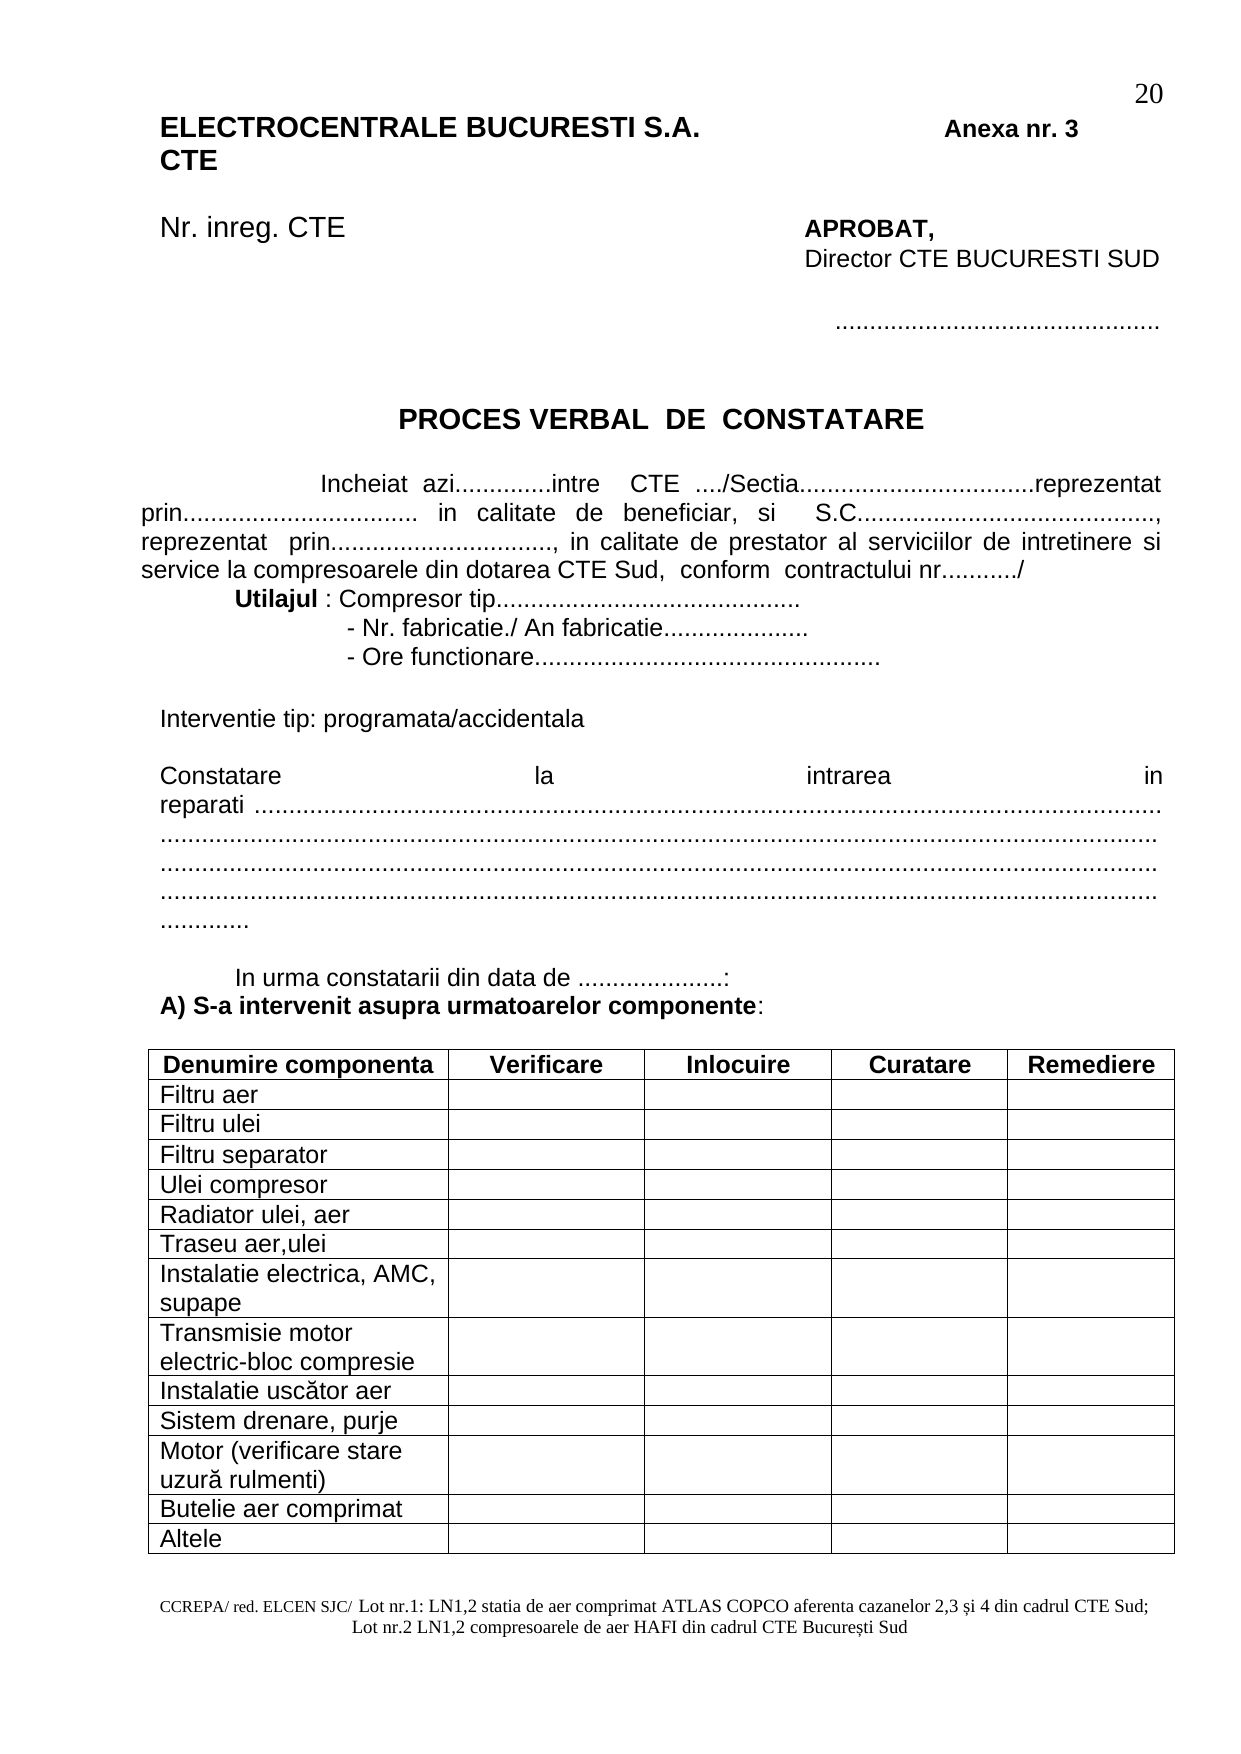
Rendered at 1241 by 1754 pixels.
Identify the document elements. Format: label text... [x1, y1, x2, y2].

table_cell Ulei compresor [149, 1170, 448, 1199]
table_header Curatare [832, 1050, 1007, 1079]
table_cell Transmisie motor electric-bloc compresie [149, 1318, 448, 1375]
table_cell [1008, 1080, 1174, 1108]
table_cell [832, 1259, 1007, 1317]
table_cell Filtru ulei [149, 1110, 448, 1139]
table_cell [645, 1318, 831, 1375]
table_cell Altele [149, 1524, 448, 1553]
table_cell [449, 1110, 644, 1139]
table_cell [449, 1436, 644, 1493]
table_cell [1008, 1495, 1174, 1523]
table_cell [645, 1436, 831, 1493]
table_cell [645, 1259, 831, 1317]
table_cell [832, 1318, 1007, 1375]
table_cell [645, 1200, 831, 1228]
table_cell [645, 1524, 831, 1553]
table_cell [645, 1230, 831, 1258]
table_cell [1008, 1200, 1174, 1228]
text In urma constatarii din data de .....................: [159, 963, 1163, 991]
table_cell Filtru separator [149, 1140, 448, 1169]
table_cell [449, 1259, 644, 1317]
text Utilajul : Compresor tip............................................ [159, 584, 1163, 613]
table_cell [832, 1406, 1007, 1435]
table_cell Instalatie electrica, AMC, supape [149, 1259, 448, 1317]
text CTE [159, 143, 1163, 177]
table_cell [1008, 1110, 1174, 1139]
table_cell [1008, 1259, 1174, 1317]
table_cell [832, 1495, 1007, 1523]
table_cell [1008, 1376, 1174, 1405]
text - Ore functionare.................................................. [159, 642, 1163, 670]
table_cell [1008, 1230, 1174, 1258]
table_cell Instalatie uscător aer [149, 1376, 448, 1405]
table_cell [449, 1200, 644, 1228]
table_cell [1008, 1406, 1174, 1435]
table_cell [832, 1376, 1007, 1405]
table_cell [449, 1230, 644, 1258]
table_cell [1008, 1436, 1174, 1493]
table_cell [832, 1524, 1007, 1553]
table_cell [449, 1080, 644, 1108]
table_cell [832, 1230, 1007, 1258]
table_cell [832, 1080, 1007, 1108]
table_cell Butelie aer comprimat [149, 1495, 448, 1523]
table_cell [449, 1495, 644, 1523]
text ELECTROCENTRALE BUCURESTI S.A. Anexa nr. 3 [159, 110, 1163, 143]
table_cell [449, 1406, 644, 1435]
table_cell [832, 1436, 1007, 1493]
table_cell Radiator ulei, aer [149, 1200, 448, 1228]
text Nr. inreg. CTE APROBAT, [159, 210, 1163, 244]
table_cell [645, 1495, 831, 1523]
table_cell Traseu aer,ulei [149, 1230, 448, 1258]
table_cell [449, 1376, 644, 1405]
text PROCES VERBAL DE CONSTATARE [159, 402, 1163, 436]
table_cell [645, 1110, 831, 1139]
table_cell [449, 1170, 644, 1199]
text Incheiat azi..............intre CTE ..../Sectia..................................reprezentat prin.................................. in calitate de beneficiar, si S.C..........................................., reprezentat prin................................, in calitate de prestator al serviciilor de intretinere si service la compresoarele din dotarea CTE Sud, conform contractului nr.........../ [141, 469, 1163, 584]
table_cell [645, 1376, 831, 1405]
table_header Remediere [1008, 1050, 1174, 1079]
table_cell [645, 1170, 831, 1199]
text A) S-a intervenit asupra urmatoarelor componente: [159, 991, 1163, 1020]
table_header Inlocuire [645, 1050, 831, 1079]
table_cell [832, 1200, 1007, 1228]
text Director CTE BUCURESTI SUD [159, 244, 1163, 273]
table_cell [449, 1318, 644, 1375]
table_cell [645, 1140, 831, 1169]
text ............................................... [834, 273, 1163, 335]
table_cell [449, 1140, 644, 1169]
table_cell [832, 1170, 1007, 1199]
table_cell [645, 1080, 831, 1108]
table_cell [1008, 1140, 1174, 1169]
text Interventie tip: programata/accidentala [159, 704, 1163, 733]
text Constatare la intrarea in reparati ................................................................................................................................................................................................................................................................................................................................................................................................................................................................................................................................................................................................ [159, 761, 1163, 934]
table_cell Filtru aer [149, 1080, 448, 1108]
table_cell Motor (verificare stare uzură rulmenti) [149, 1436, 448, 1493]
table_header Denumire componenta [149, 1050, 448, 1079]
table_cell Sistem drenare, purje [149, 1406, 448, 1435]
table_header Verificare [449, 1050, 644, 1079]
text - Nr. fabricatie./ An fabricatie..................... [159, 613, 1163, 642]
table_cell [832, 1140, 1007, 1169]
table_cell [832, 1110, 1007, 1139]
table_cell [1008, 1170, 1174, 1199]
table_cell [1008, 1318, 1174, 1375]
table_cell [645, 1406, 831, 1435]
table_cell [449, 1524, 644, 1553]
table_cell [1008, 1524, 1174, 1553]
